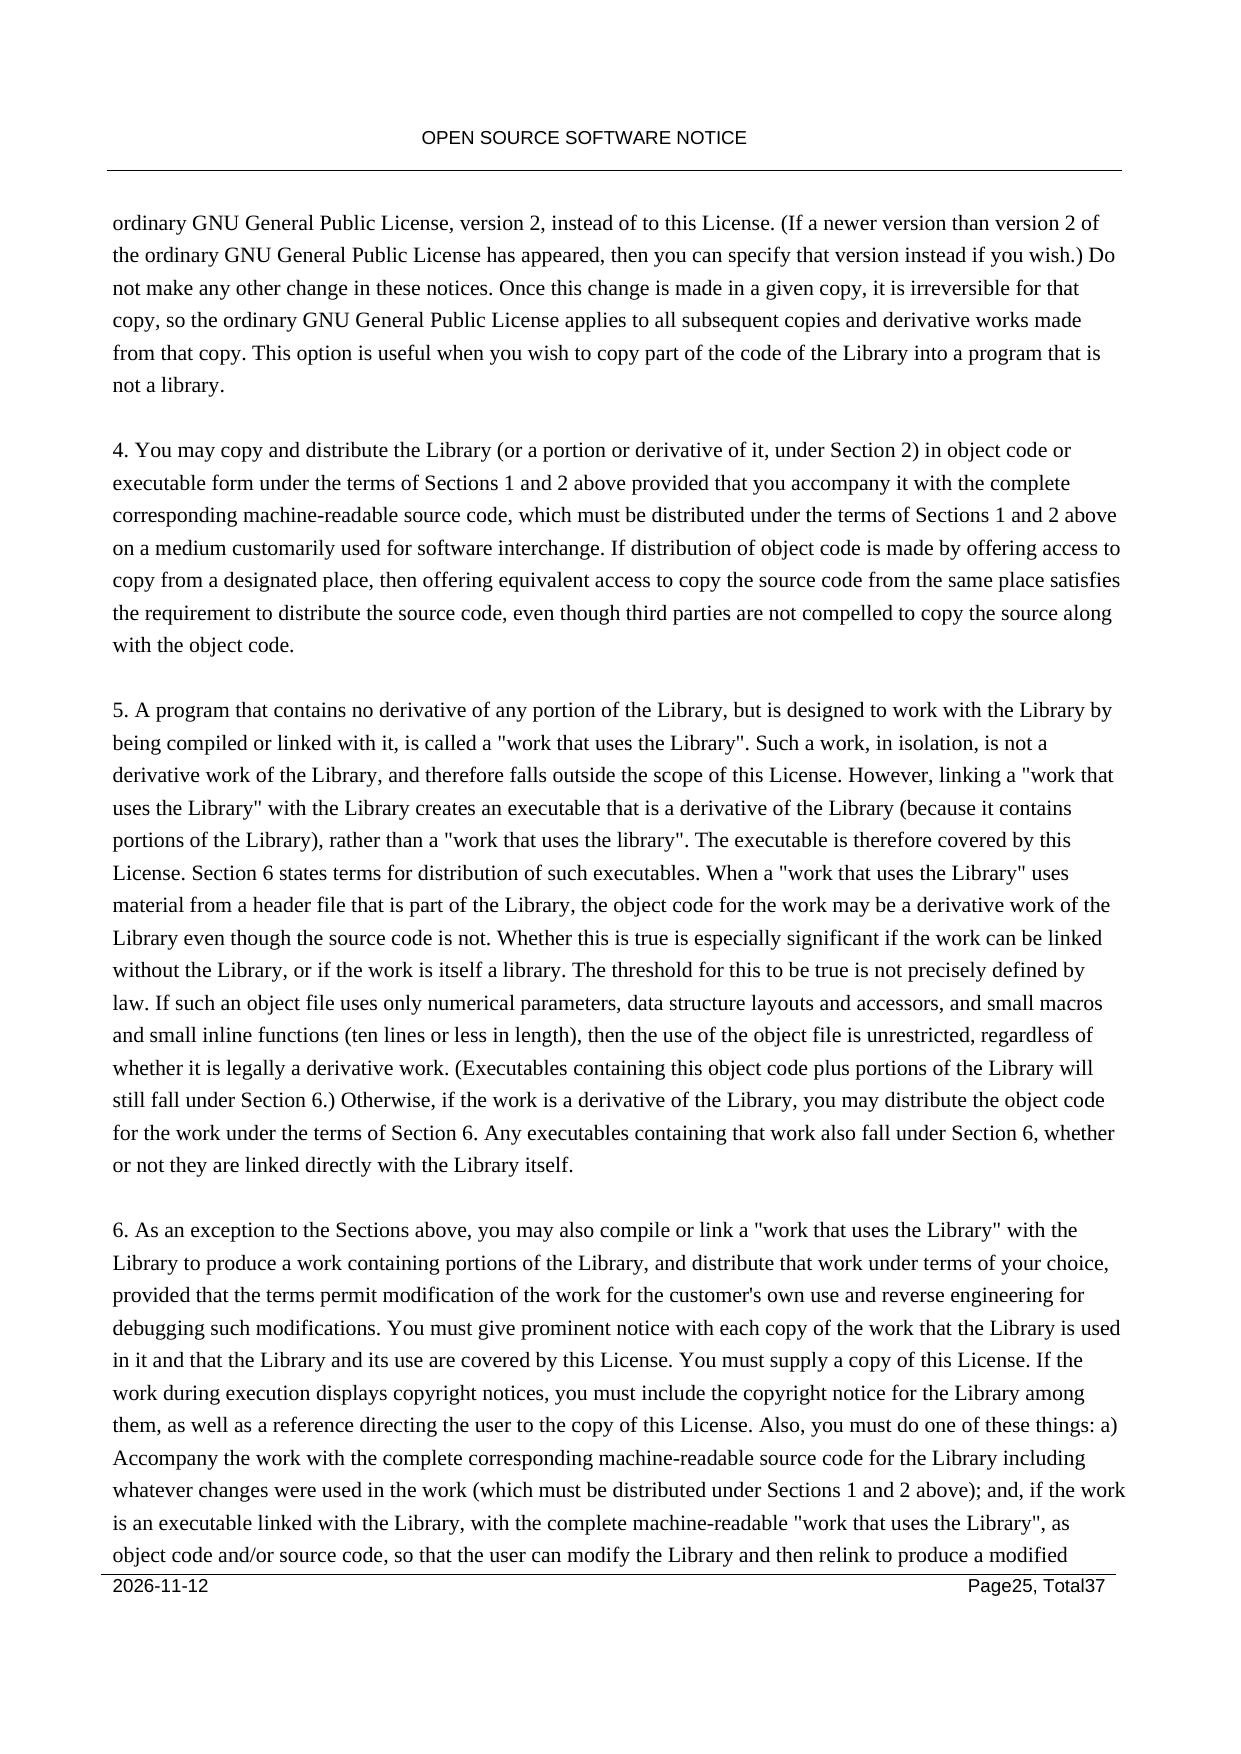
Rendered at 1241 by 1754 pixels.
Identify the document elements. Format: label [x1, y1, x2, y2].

text [112, 206, 1128, 1571]
